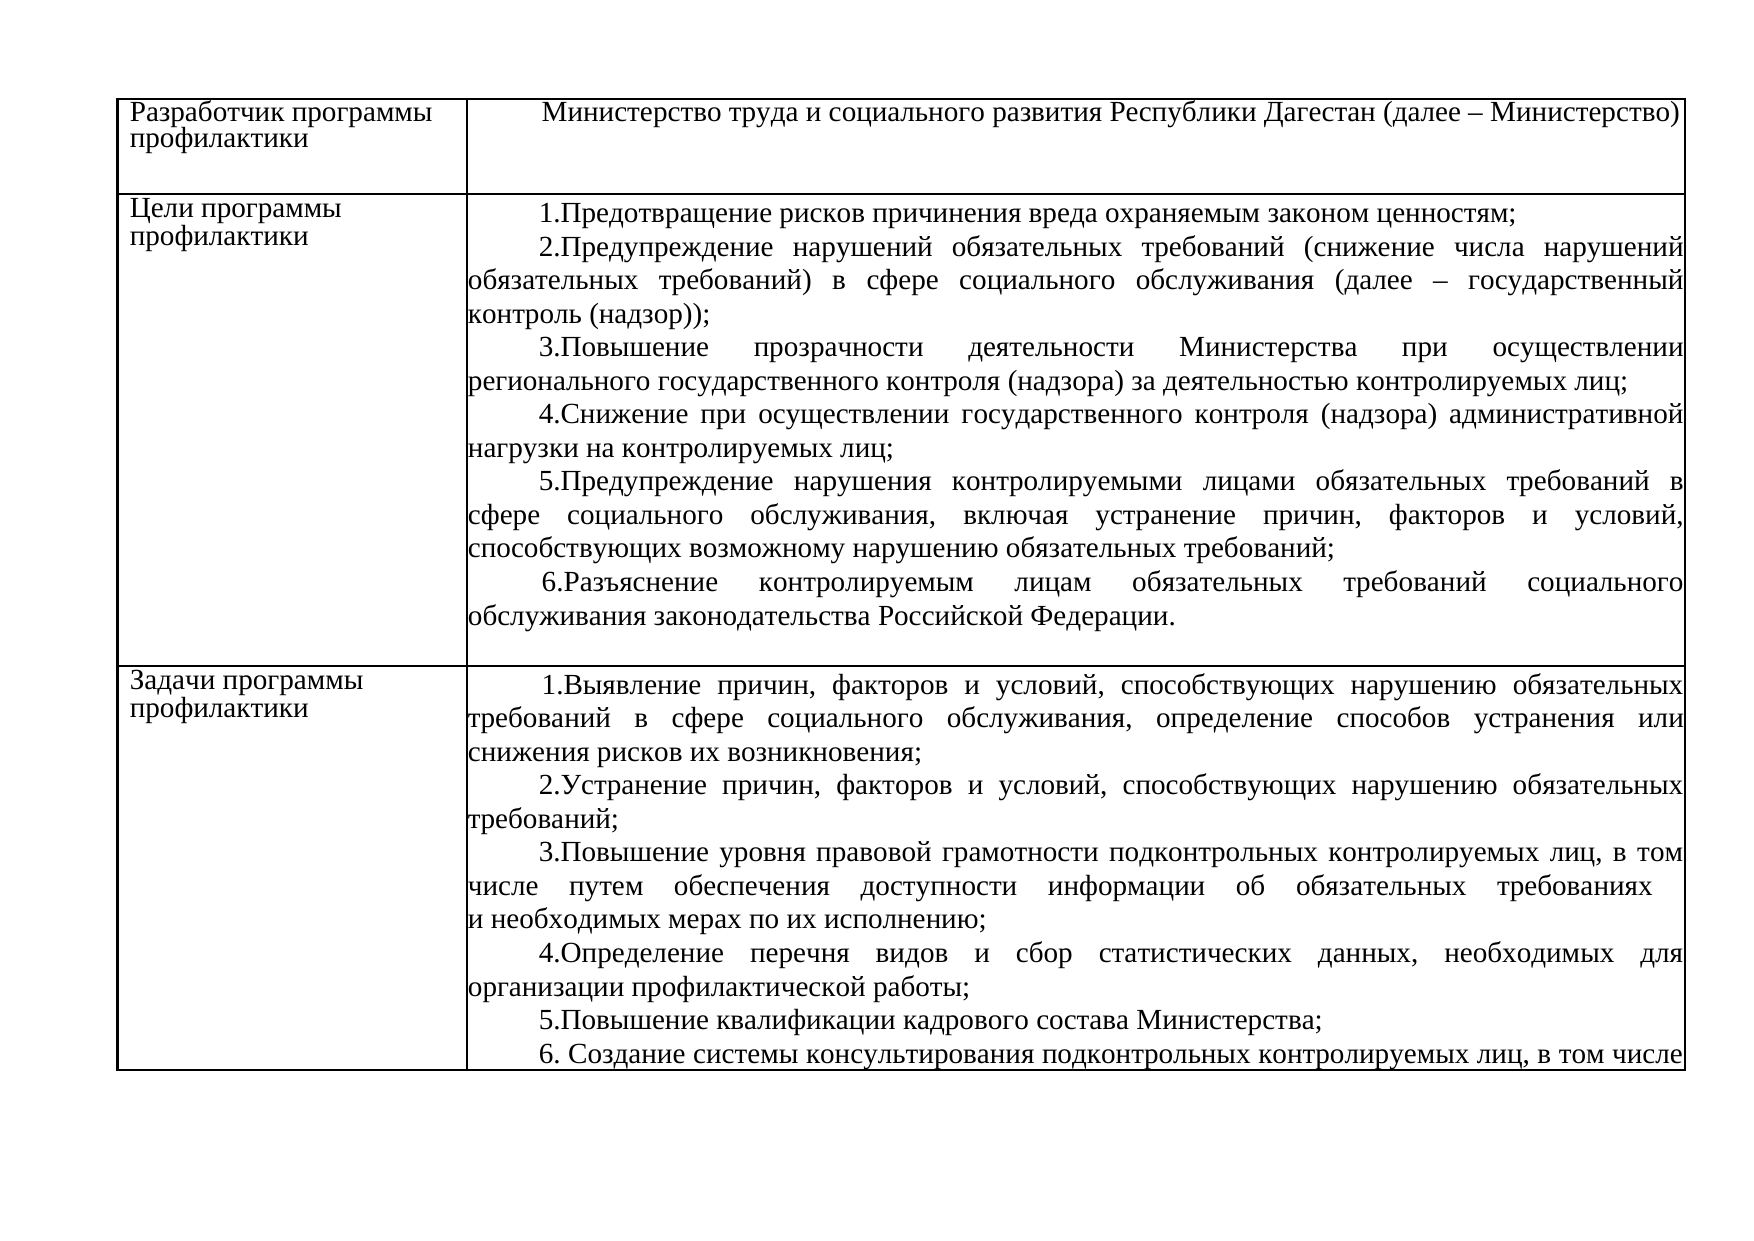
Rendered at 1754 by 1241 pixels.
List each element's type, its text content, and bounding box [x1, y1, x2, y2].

table_cell 1.Предотвращение рисков причинения вреда охраняемым законом ценностям; 2.Предупреждение нарушений обязательных требований (снижение числа нарушений обязательных требований) в сфере социального обслуживания (далее – государственный контроль (надзор)); 3.Повышение прозрачности деятельности Министерства при осуществлении регионального государственного контроля (надзора) за деятельностью контролируемых лиц; 4.Снижение при осуществлении государственного контроля (надзора) административной нагрузки на контролируемых лиц; 5.Предупреждение нарушения контролируемыми лицами обязательных требований в сфере социального обслуживания, включая устранение причин, факторов и условий, способствующих возможному нарушению обязательных требований; 6.Разъяснение контролируемым лицам обязательных требований социального обслуживания законодательства Российской Федерации. [468, 195, 1684, 665]
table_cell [468, 667, 1684, 1069]
table_cell Разработчик программы профилактики [119, 100, 466, 193]
table_cell Министерство труда и социального развития Республики Дагестан (далее – Министерство) [468, 100, 1684, 193]
table_cell Цели программы профилактики [119, 195, 466, 665]
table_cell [119, 667, 466, 1069]
